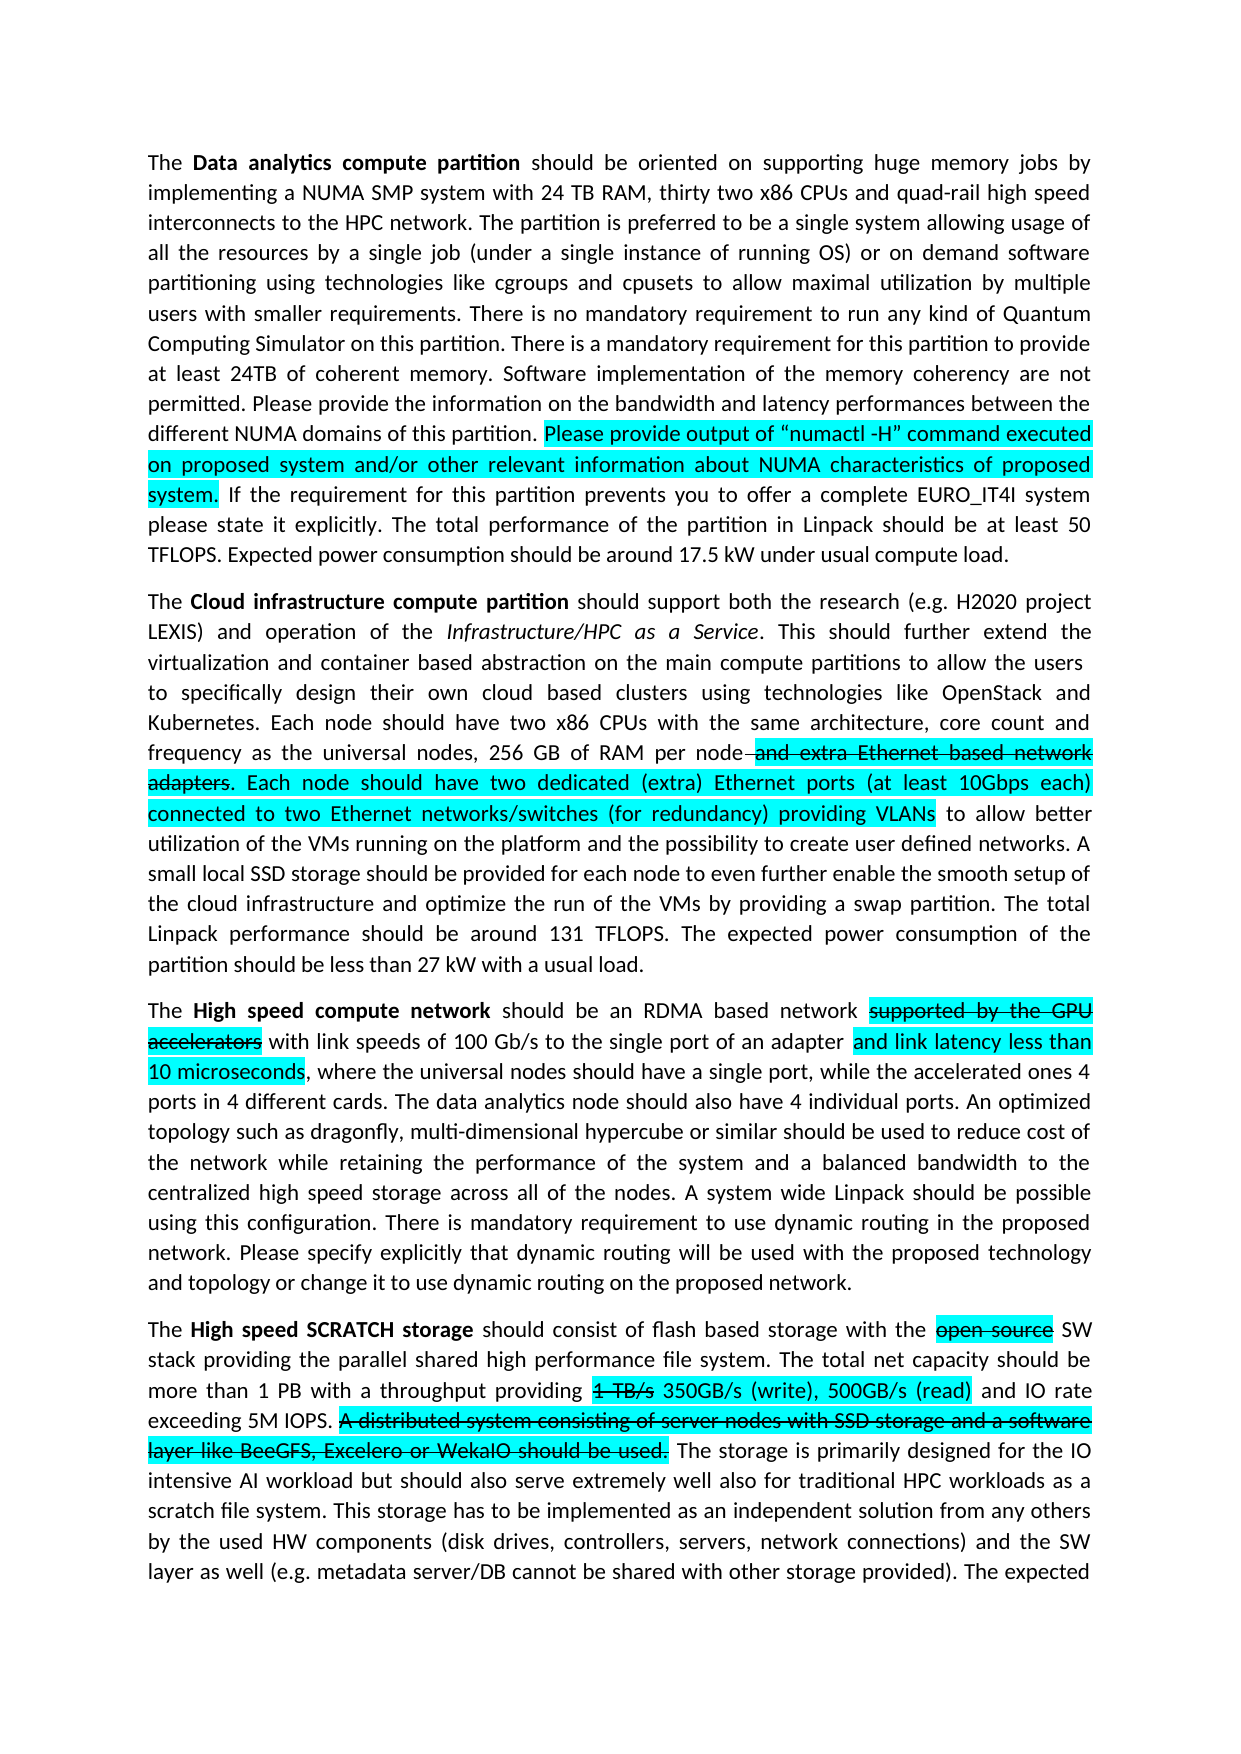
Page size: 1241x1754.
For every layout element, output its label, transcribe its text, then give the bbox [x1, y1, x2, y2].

text The Cloud infrastructure compute partition should support both the research (e.g. H2020 project LEXIS) and operation of the Infrastructure/HPC as a Service. This should further extend the virtualization and container based abstraction on the main compute partitions to allow the users to specifically design their own cloud based clusters using technologies like OpenStack and Kubernetes. Each node should have two x86 CPUs with the same architecture, core count and frequency as the universal nodes, 256 GB of RAM per node and extra Ethernet based network adapters. Each node should have two dedicated (extra) Ethernet ports (at least 10Gbps each) connected to two Ethernet networks/switches (for redundancy) providing VLANs to allow better utilization of the VMs running on the platform and the possibility to create user defined networks. A small local SSD storage should be provided for each node to even further enable the smooth setup of the cloud infrastructure and optimize the run of the VMs by providing a swap partition. The total Linpack performance should be around 131 TFLOPS. The expected power consumption of the partition should be less than 27 kW with a usual load. [148, 796, 1093, 978]
text The Data analytics compute partition should be oriented on supporting huge memory jobs by implementing a NUMA SMP system with 24 TB RAM, thirty two x86 CPUs and quad-rail high speed interconnects to the HPC network. The partition is preferred to be a single system allowing usage of all the resources by a single job (under a single instance of running OS) or on demand software partitioning using technologies like cgroups and cpusets to allow maximal utilization by multiple users with smaller requirements. There is no mandatory requirement to run any kind of Quantum Computing Simulator on this partition. There is a mandatory requirement for this partition to provide at least 24TB of coherent memory. Software implementation of the memory coherency are not permitted. Please provide the information on the bandwidth and latency performances between the different NUMA domains of this partition. Please provide output of “numactl -H” command executed on proposed system and/or other relevant information about NUMA characteristics of proposed system. If the requirement for this partition prevents you to offer a complete EURO_IT4I system please state it explicitly. The total performance of the partition in Linpack should be at least 50 TFLOPS. Expected power consumption should be around 17.5 kW under usual compute load. [148, 148, 1093, 450]
text The High speed compute network should be an RDMA based network supported by the GPU accelerators with link speeds of 100 Gb/s to the single port of an adapter and link latency less than 10 microseconds, where the universal nodes should have a single port, while the accelerated ones 4 ports in 4 different cards. The data analytics node should also have 4 individual ports. An optimized topology such as dragonfly, multi-dimensional hypercube or similar should be used to reduce cost of the network while retaining the performance of the system and a balanced bandwidth to the centralized high speed storage across all of the nodes. A system wide Linpack should be possible using this configuration. There is mandatory requirement to use dynamic routing in the proposed network. Please specify explicitly that dynamic routing will be used with the proposed technology and topology or change it to use dynamic routing on the proposed network. [148, 997, 1093, 1296]
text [148, 1315, 1093, 1585]
text The Cloud infrastructure compute partition should support both the research (e.g. H2020 project LEXIS) and operation of the Infrastructure/HPC as a Service. This should further extend the virtualization and container based abstraction on the main compute partitions to allow the users to specifically design their own cloud based clusters using technologies like OpenStack and Kubernetes. Each node should have two x86 CPUs with the same architecture, core count and frequency as the universal nodes, 256 GB of RAM per node and extra Ethernet based network adapters. Each node should have two dedicated (extra) Ethernet ports (at least 10Gbps each) connected to two Ethernet networks/switches (for redundancy) providing VLANs to allow better utilization of the VMs running on the platform and the possibility to create user defined networks. A small local SSD storage should be provided for each node to even further enable the smooth setup of the cloud infrastructure and optimize the run of the VMs by providing a swap partition. The total Linpack performance should be around 131 TFLOPS. The expected power consumption of the partition should be less than 27 kW with a usual load. [148, 587, 1093, 769]
text The Data analytics compute partition should be oriented on supporting huge memory jobs by implementing a NUMA SMP system with 24 TB RAM, thirty two x86 CPUs and quad-rail high speed interconnects to the HPC network. The partition is preferred to be a single system allowing usage of all the resources by a single job (under a single instance of running OS) or on demand software partitioning using technologies like cgroups and cpusets to allow maximal utilization by multiple users with smaller requirements. There is no mandatory requirement to run any kind of Quantum Computing Simulator on this partition. There is a mandatory requirement for this partition to provide at least 24TB of coherent memory. Software implementation of the memory coherency are not permitted. Please provide the information on the bandwidth and latency performances between the different NUMA domains of this partition. Please provide output of “numactl -H” command executed on proposed system and/or other relevant information about NUMA characteristics of proposed system. If the requirement for this partition prevents you to offer a complete EURO_IT4I system please state it explicitly. The total performance of the partition in Linpack should be at least 50 TFLOPS. Expected power consumption should be around 17.5 kW under usual compute load. [148, 478, 1093, 568]
